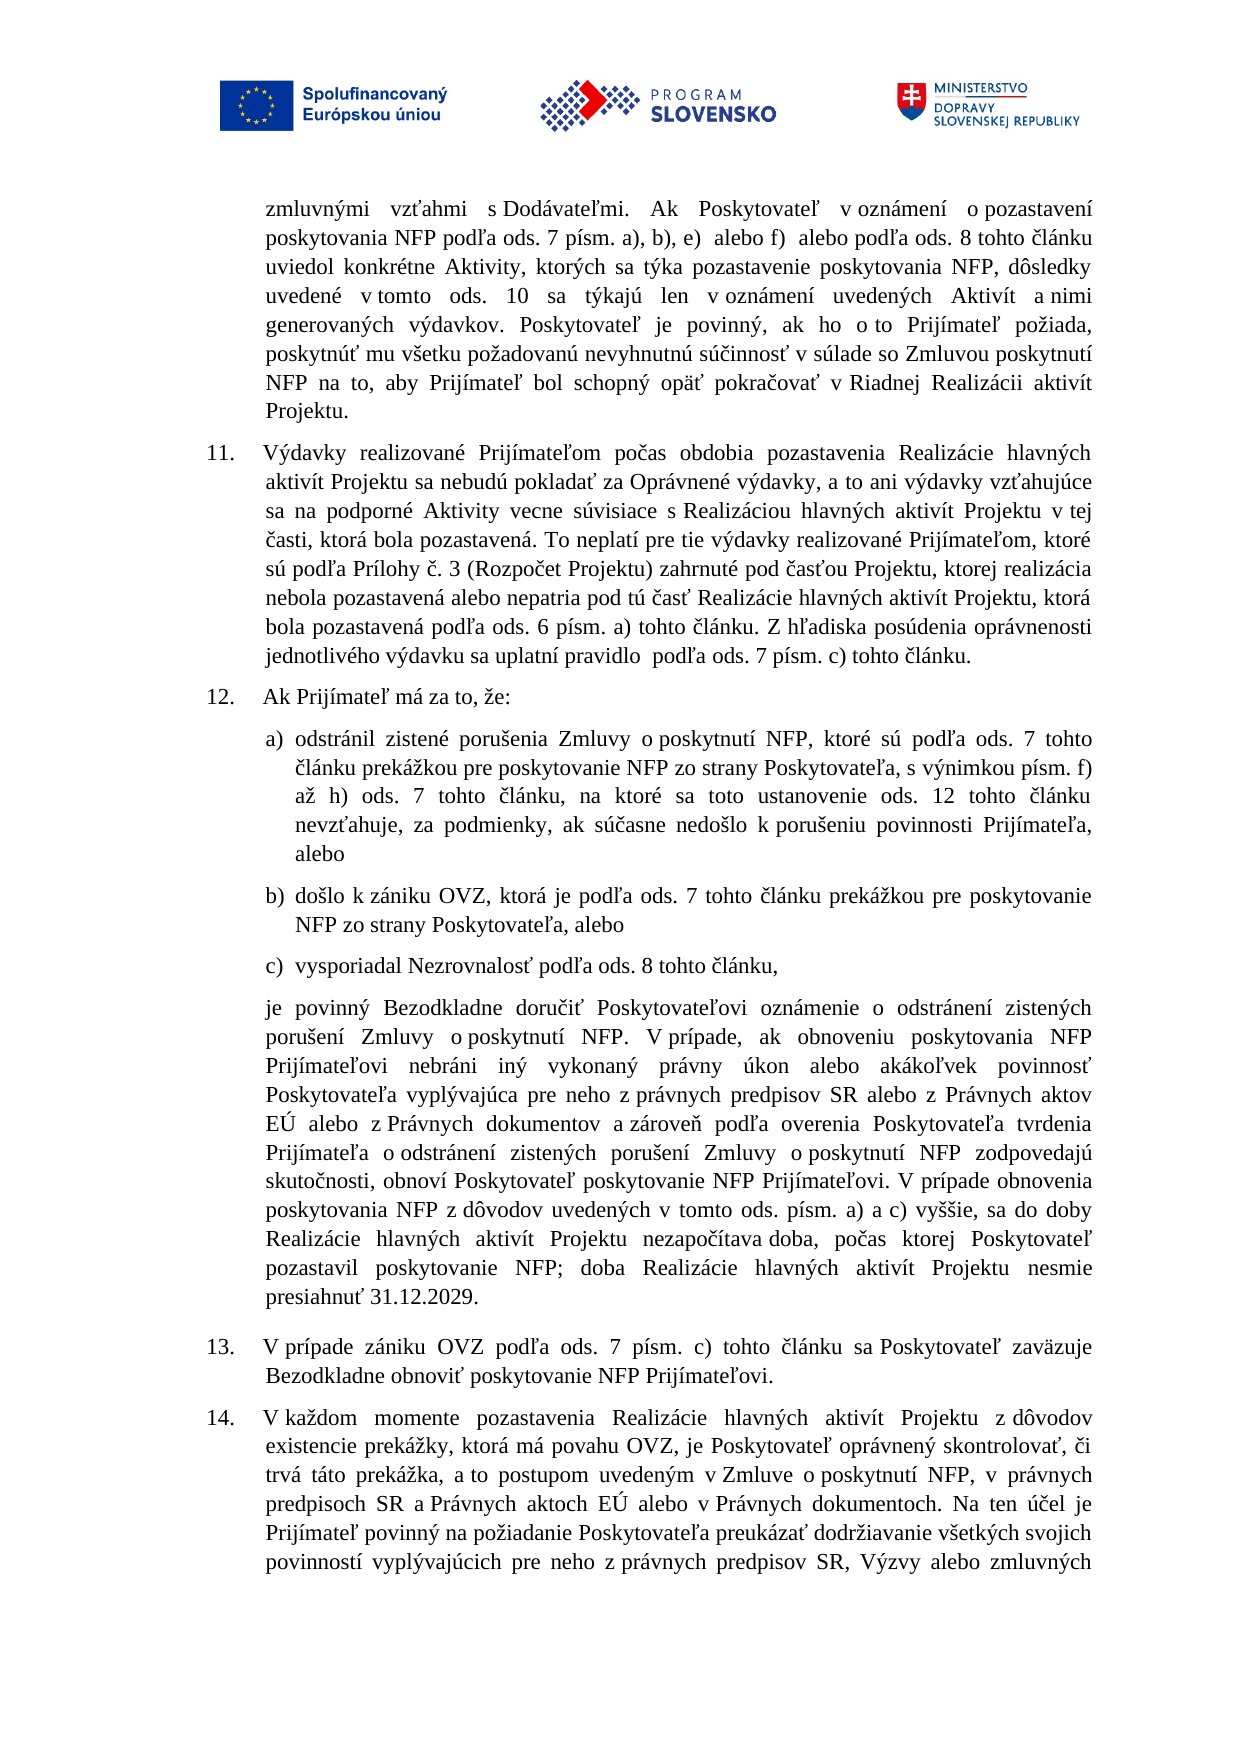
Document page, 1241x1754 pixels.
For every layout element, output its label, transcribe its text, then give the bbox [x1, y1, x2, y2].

list Výdavky realizované Prijímateľom počas obdobia pozastavenia Realizácie hlavných aktivít Projektu sa nebudú pokladať za Oprávnené výdavky, a to ani výdavky vzťahujúce sa na podporné Aktivity vecne súvisiace s Realizáciou hlavných aktivít Projektu v tej časti, ktorá bola pozastavená. To neplatí pre tie výdavky realizované Prijímateľom, ktoré sú podľa Prílohy č. 3 (Rozpočet Projektu) zahrnuté pod časťou Projektu, ktorej realizácia nebola pozastavená alebo nepatria pod tú časť Realizácie hlavných aktivít Projektu, ktorá bola pozastavená podľa ods. 6 písm. a) tohto článku. Z hľadiska posúdenia oprávnenosti jednotlivého výdavku sa uplatní pravidlo podľa ods. 7 písm. c) tohto článku. [206, 439, 1092, 668]
picture [206, 73, 1093, 138]
list odstránil zistené porušenia Zmluvy o poskytnutí NFP, ktoré sú podľa ods. 7 tohto článku prekážkou pre poskytovanie NFP zo strany Poskytovateľa, s výnimkou písm. f) až h) ods. 7 tohto článku, na ktoré sa toto ustanovenie ods. 12 tohto článku nevzťahuje, za podmienky, ak súčasne nedošlo k porušeniu povinnosti Prijímateľa, alebo [265, 724, 1092, 867]
list Ak Prijímateľ má za to, že: [206, 683, 1092, 709]
text je povinný Bezodkladne doručiť Poskytovateľovi oznámenie o odstránení zistených porušení Zmluvy o poskytnutí NFP. V prípade, ak obnoveniu poskytovania NFP Prijímateľovi nebráni iný vykonaný právny úkon alebo akákoľvek povinnosť Poskytovateľa vyplývajúca pre neho z právnych predpisov SR alebo z Právnych aktov EÚ alebo z Právnych dokumentov a zároveň podľa overenia Poskytovateľa tvrdenia Prijímateľa o odstránení zistených porušení Zmluvy o poskytnutí NFP zodpovedajú skutočnosti, obnoví Poskytovateľ poskytovanie NFP Prijímateľovi. V prípade obnovenia poskytovania NFP z dôvodov uvedených v tomto ods. písm. a) a c) vyššie, sa do doby Realizácie hlavných aktivít Projektu nezapočítava doba, počas ktorej Poskytovateľ pozastavil poskytovanie NFP; doba Realizácie hlavných aktivít Projektu nesmie presiahnuť 31.12.2029. [265, 994, 1092, 1310]
list V prípade zániku OVZ podľa ods. 7 písm. c) tohto článku sa Poskytovateľ zaväzuje Bezodkladne obnoviť poskytovanie NFP Prijímateľovi. [206, 1333, 1092, 1388]
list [206, 1403, 1092, 1575]
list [206, 195, 1092, 424]
list došlo k zániku OVZ, ktorá je podľa ods. 7 tohto článku prekážkou pre poskytovanie NFP zo strany Poskytovateľa, alebo [265, 882, 1092, 937]
list vysporiadal Nezrovnalosť podľa ods. 8 tohto článku, [265, 952, 1092, 979]
